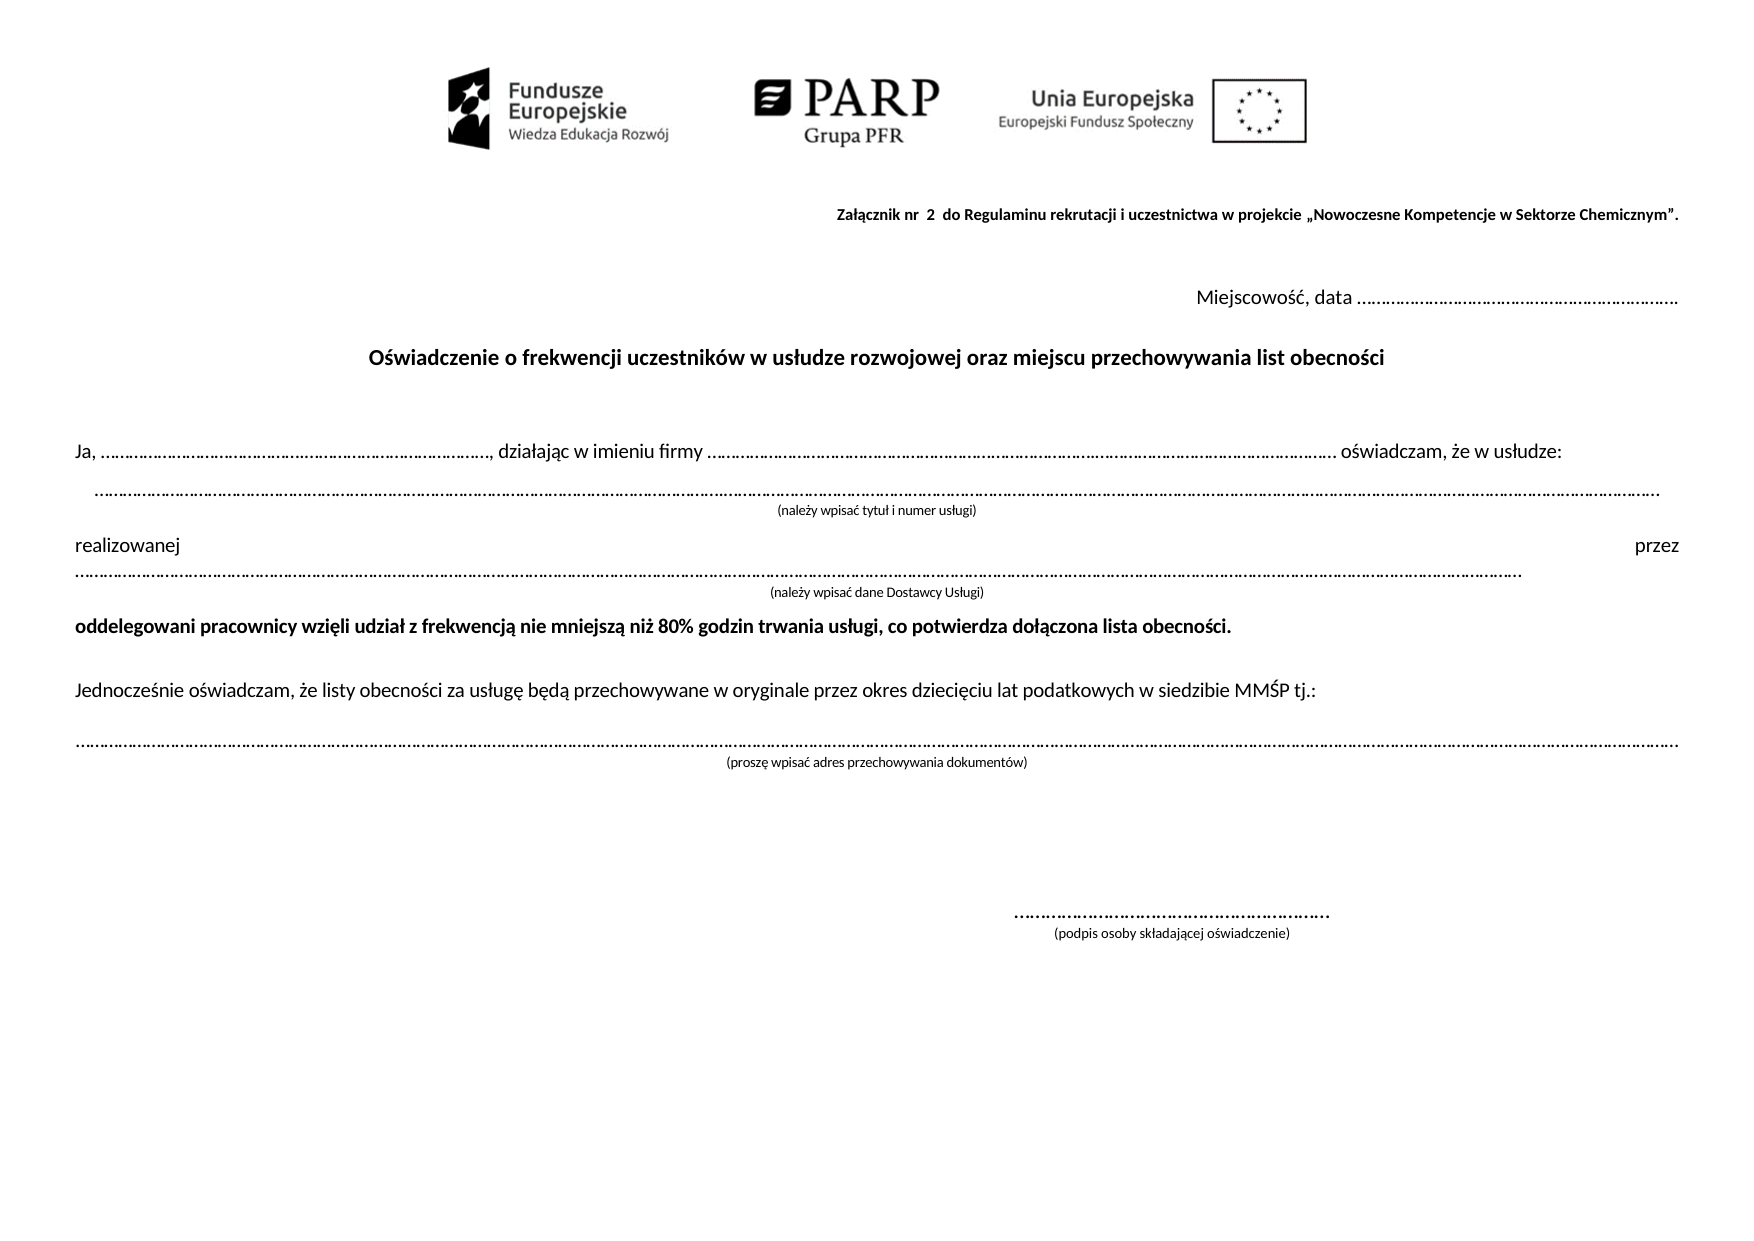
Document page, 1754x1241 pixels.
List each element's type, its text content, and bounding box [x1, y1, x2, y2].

text realizowanej przez ……………………………………………………………………………………………………………………………………………………………………………………………………………………………………………………………………………… [75, 532, 1679, 583]
text …………………………………………………………………………………………………………………….……………………………………………………………………………………………………………………………………………………………………………… (należy wpisać tytuł i numer usługi) [75, 476, 1679, 532]
text …………………………………………………………………………………………………………………………………………………………………………………………………………………………………………………………………………………………………………… (proszę wpisać adres przechowywania dokumentów) [75, 728, 1679, 783]
text Ja, …………………………………….…………………………………, działając w imieniu firmy ……………………………………………………………………….…………………………………………… oświadczam, że w usłudze: [75, 438, 1679, 463]
picture [427, 44, 1327, 173]
text oddelegowani pracownicy wzięli udział z frekwencją nie mniejszą niż 80% godzin trwania usługi, co potwierdza dołączona lista obecności. [75, 613, 1679, 639]
text …………………………………………………… (podpis osoby składającej oświadczenie) [665, 896, 1679, 954]
subtitle Oświadczenie o frekwencji uczestników w usłudze rozwojowej oraz miejscu przechowywania list obecności [75, 343, 1679, 371]
text (należy wpisać dane Dostawcy Usługi) [75, 583, 1679, 613]
text Załącznik nr 2 do Regulaminu rekrutacji i uczestnictwa w projekcie „Nowoczesne Kompetencje w Sektorze Chemicznym”. [75, 204, 1679, 225]
text Jednocześnie oświadczam, że listy obecności za usługę będą przechowywane w oryginale przez okres dziecięciu lat podatkowych w siedzibie MMŚP tj.: [75, 677, 1679, 702]
text Miejscowość, data …………………………………………………………. [75, 284, 1679, 309]
